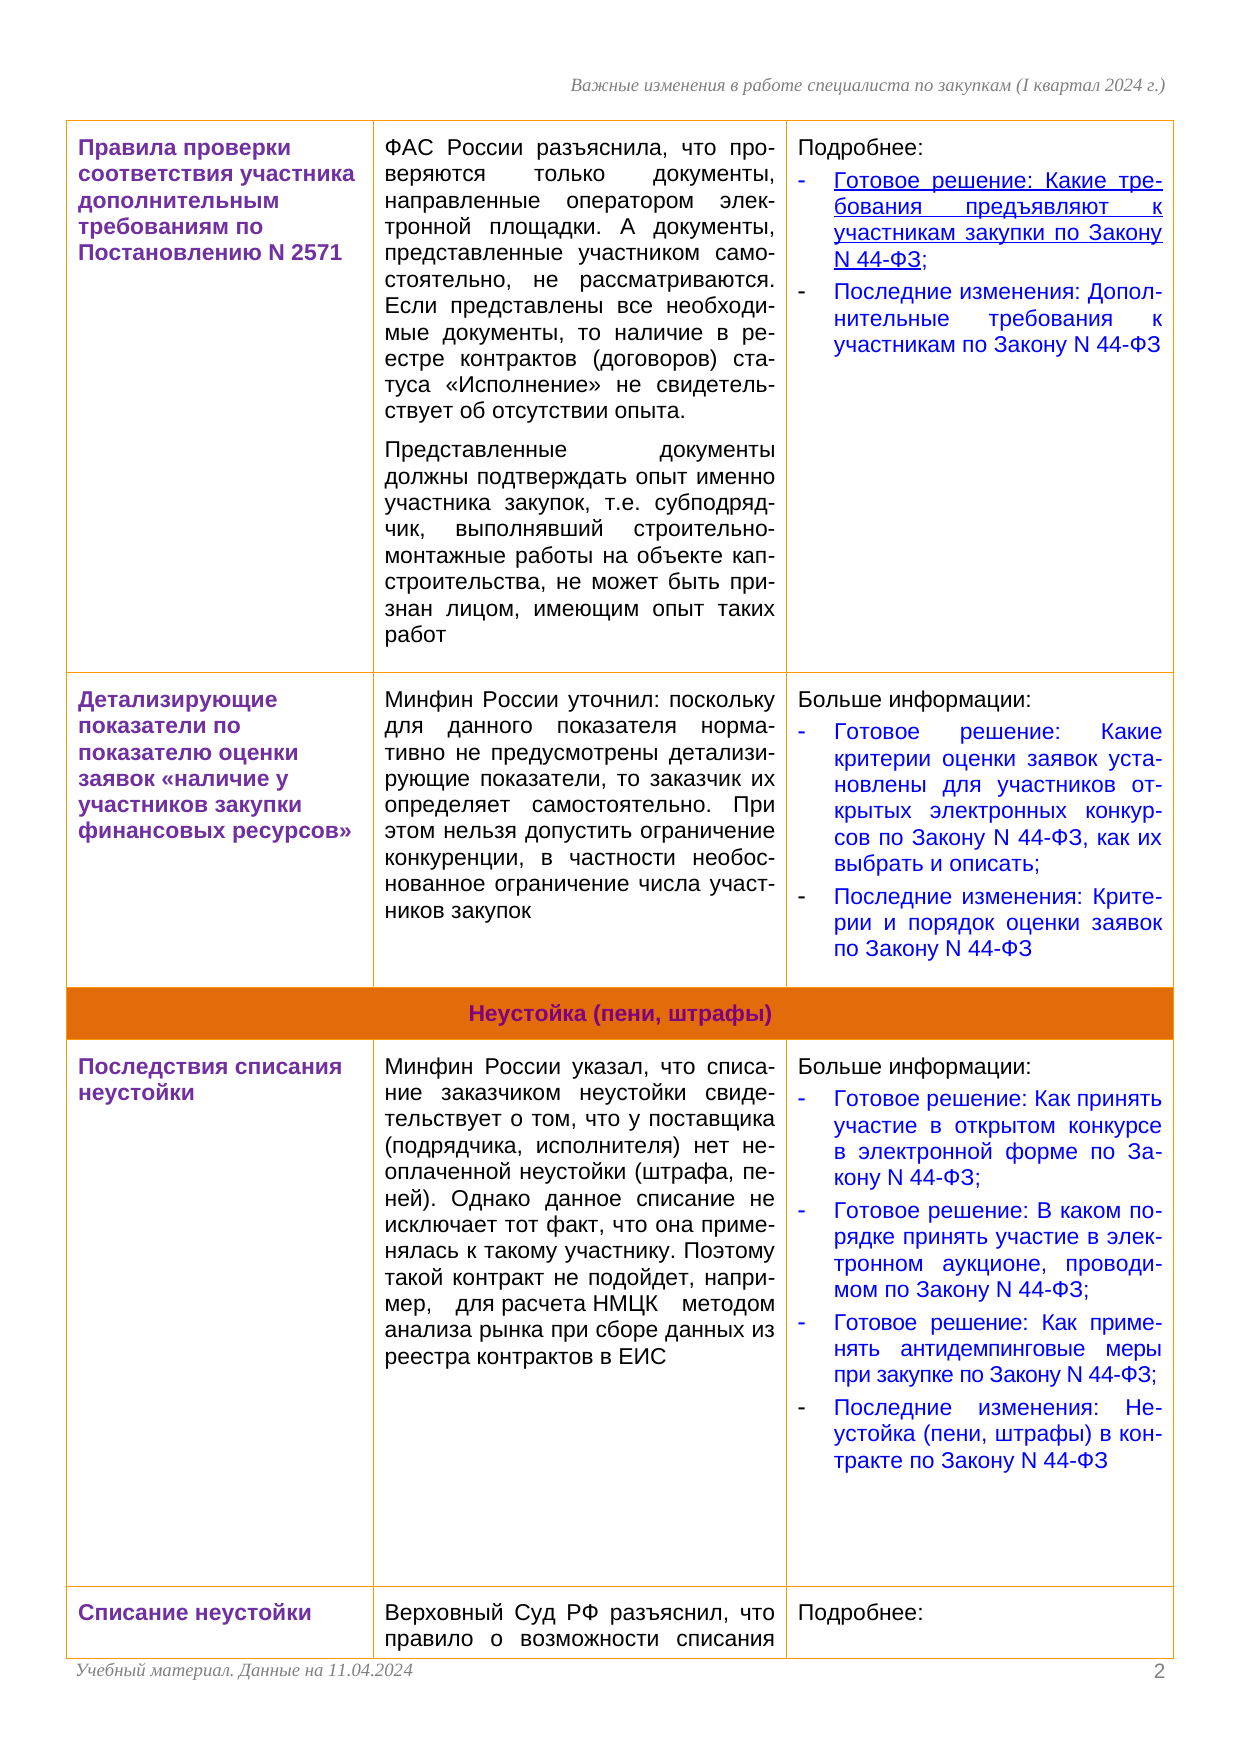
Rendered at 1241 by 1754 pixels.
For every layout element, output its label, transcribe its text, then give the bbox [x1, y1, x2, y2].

table_cell Больше информации: Готовое решение: Какие критерии оценки заявок установлены для участников открытых электронных конкурсов по Закону N 44-ФЗ, как их выбрать и описать; Последние изменения: Критерии и порядок оценки заявок по Закону N 44-ФЗ [787, 673, 1173, 987]
table_cell ФАС России разъяснила, что проверяются только документы, направленные оператором электронной площадки. А документы, представленные участником самостоятельно, не рассматриваются. Если представлены все необходимые документы, то наличие в реестре контрактов (договоров) статуса «Исполнение» не свидетельствует об отсутствии опыта. Представленные документы должны подтверждать опыт именно участника закупок, т.е. субподрядчик, выполнявший строительно-монтажные работы на объекте капстроительства, не может быть признан лицом, имеющим опыт таких работ [374, 121, 786, 672]
table_cell Неустойка (пени, штрафы) [67, 988, 1173, 1039]
table_cell Последствия списания неустойки [67, 1040, 373, 1586]
table_cell Детализирующие показатели по показателю оценки заявок «наличие у участников закупки финансовых ресурсов» [67, 673, 373, 987]
table_cell Больше информации: Готовое решение: Как принять участие в открытом конкурсе в электронной форме по Закону N 44-ФЗ; Готовое решение: В каком порядке принять участие в электронном аукционе, проводимом по Закону N 44-ФЗ; Готовое решение: Как применять антидемпинговые меры при закупке по Закону N 44-ФЗ; Последние изменения: Неустойка (пени, штрафы) в контракте по Закону N 44-ФЗ [787, 1040, 1173, 1586]
table_cell Минфин России указал, что списание заказчиком неустойки свидетельствует о том, что у поставщика (подрядчика, исполнителя) нет неоплаченной неустойки (штрафа, пеней). Однако данное списание не исключает тот факт, что она применялась к такому участнику. Поэтому такой контракт не подойдет, например, для расчета НМЦК методом анализа рынка при сборе данных из реестра контрактов в ЕИС [374, 1040, 786, 1586]
table_cell Подробнее: Готовое решение: Какие требования предъявляют к участникам закупки по Закону N 44-ФЗ; Последние изменения: Дополнительные требования к участникам по Закону N 44-ФЗ [787, 121, 1173, 672]
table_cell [374, 1587, 786, 1657]
table_cell Минфин России уточнил: поскольку для данного показателя нормативно не предусмотрены детализирующие показатели, то заказчик их определяет самостоятельно. При этом нельзя допустить ограничение конкуренции, в частности необоснованное ограничение числа участников закупок [374, 673, 786, 987]
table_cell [787, 1587, 1173, 1657]
table_cell Списание неустойки [67, 1587, 373, 1657]
table_cell Правила проверки соответствия участника дополнительным требованиям по Постановлению N 2571 [67, 121, 373, 672]
